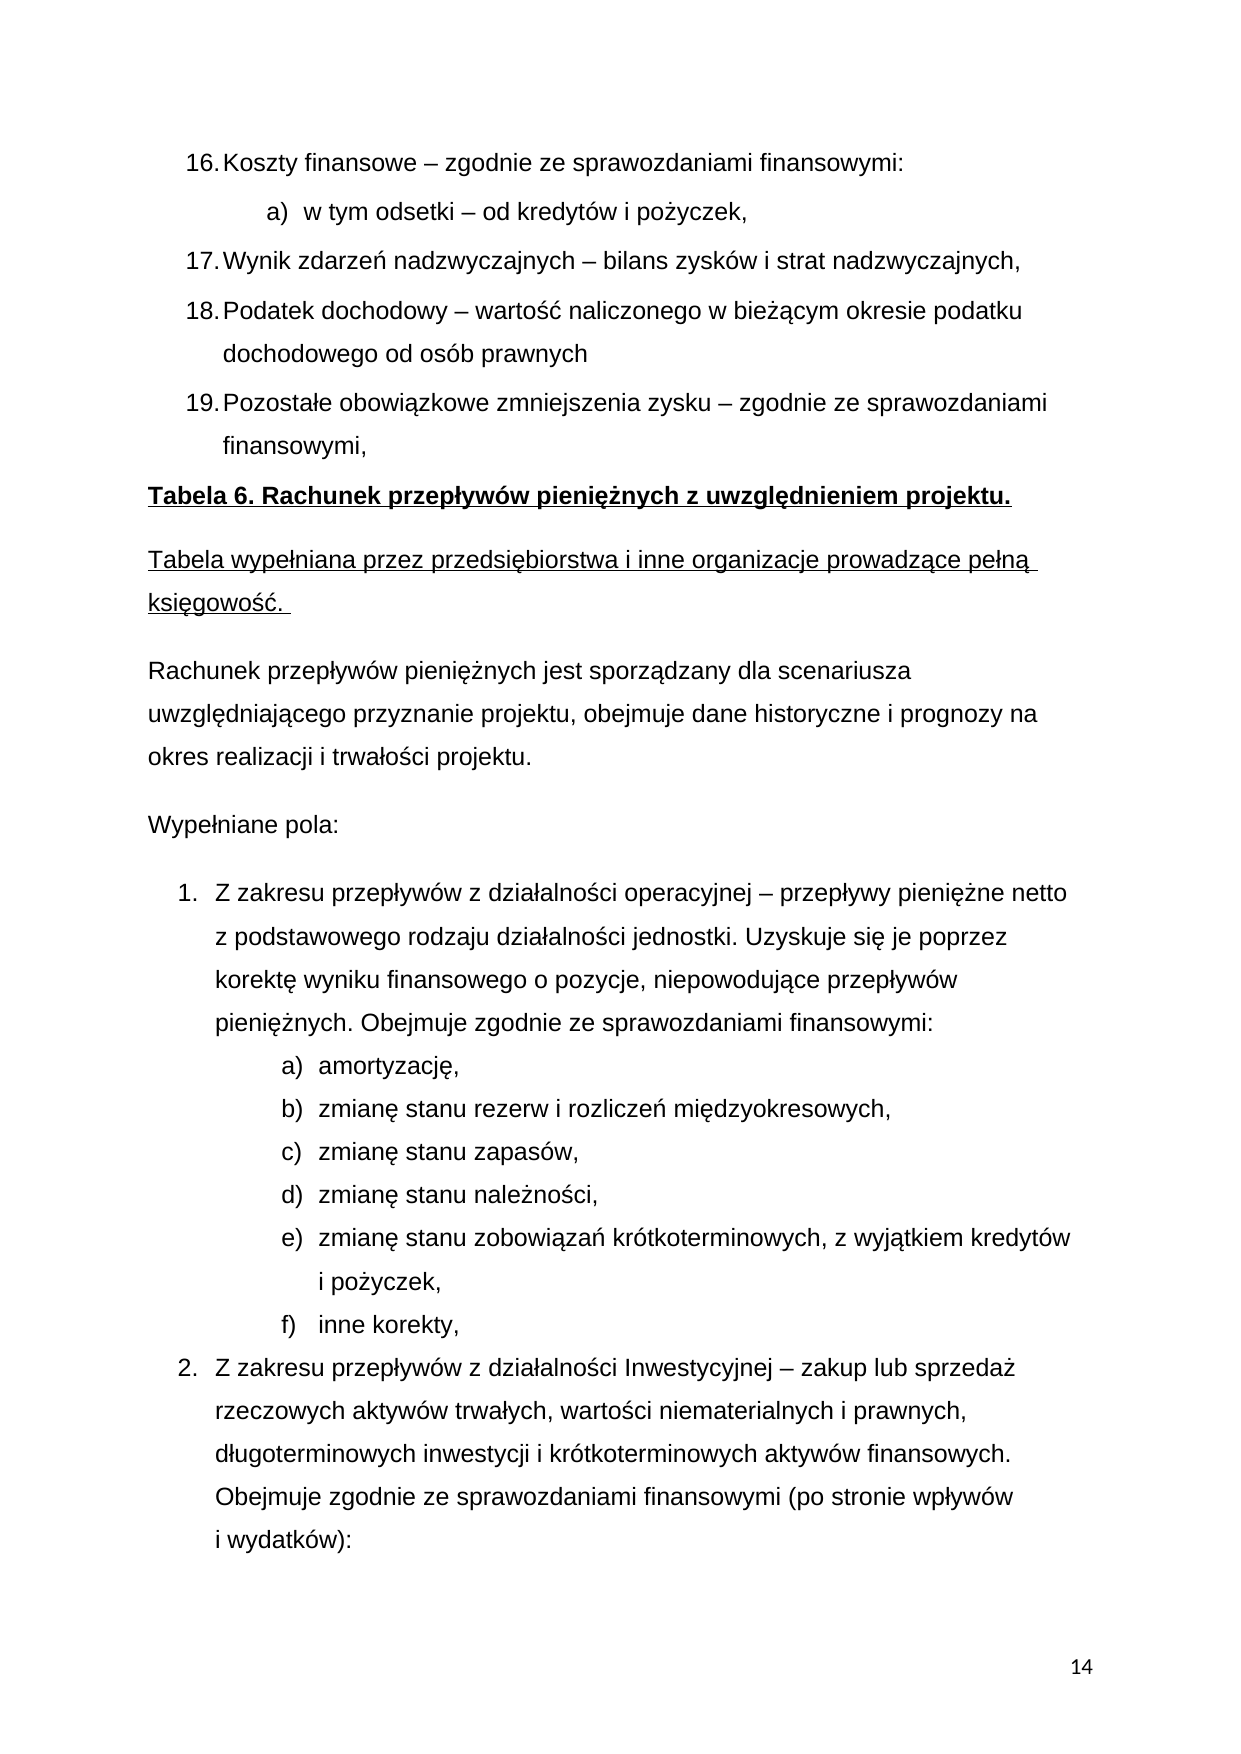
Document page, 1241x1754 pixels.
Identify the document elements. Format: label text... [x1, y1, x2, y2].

list zmianę stanu rezerw i rozliczeń międzyokresowych, [281, 1094, 1093, 1123]
list amortyzację, [281, 1051, 1093, 1080]
text Rachunek przepływów pieniężnych jest sporządzany dla scenariusza uwzględniającego przyznanie projektu, obejmuje dane historyczne i prognozy na okres realizacji i trwałości projektu. [148, 656, 1093, 771]
list inne korekty, [281, 1310, 1093, 1338]
text Wypełniane pola: [148, 810, 1093, 839]
list zmianę stanu zapasów, [281, 1137, 1093, 1166]
list Koszty finansowe – zgodnie ze sprawozdaniami finansowymi: [185, 148, 1093, 176]
list Pozostałe obowiązkowe zmniejszenia zysku – zgodnie ze sprawozdaniami finansowymi, [185, 388, 1093, 460]
list Wynik zdarzeń nadzwyczajnych – bilans zysków i strat nadzwyczajnych, [185, 246, 1093, 275]
list w tym odsetki – od kredytów i pożyczek, [266, 197, 1093, 226]
list Z zakresu przepływów z działalności Inwestycyjnej – zakup lub sprzedaż rzeczowych aktywów trwałych, wartości niematerialnych i prawnych, długoterminowych inwestycji i krótkoterminowych aktywów finansowych. Obejmuje zgodnie ze sprawozdaniami finansowymi (po stronie wpływów i wydatków): [177, 1353, 1093, 1554]
text Tabela wypełniana przez przedsiębiorstwa i inne organizacje prowadzące pełną księgowość. [148, 545, 1093, 617]
list Z zakresu przepływów z działalności operacyjnej – przepływy pieniężne netto z podstawowego rodzaju działalności jednostki. Uzyskuje się je poprzez korektę wyniku finansowego o pozycje, niepowodujące przepływów pieniężnych. Obejmuje zgodnie ze sprawozdaniami finansowymi: [177, 878, 1093, 1037]
subtitle Tabela 6. Rachunek przepływów pieniężnych z uwzględnieniem projektu. [148, 481, 1093, 509]
list Podatek dochodowy – wartość naliczonego w bieżącym okresie podatku dochodowego od osób prawnych [185, 296, 1093, 368]
list zmianę stanu należności, [281, 1180, 1093, 1209]
list zmianę stanu zobowiązań krótkoterminowych, z wyjątkiem kredytów i pożyczek, [281, 1223, 1093, 1295]
